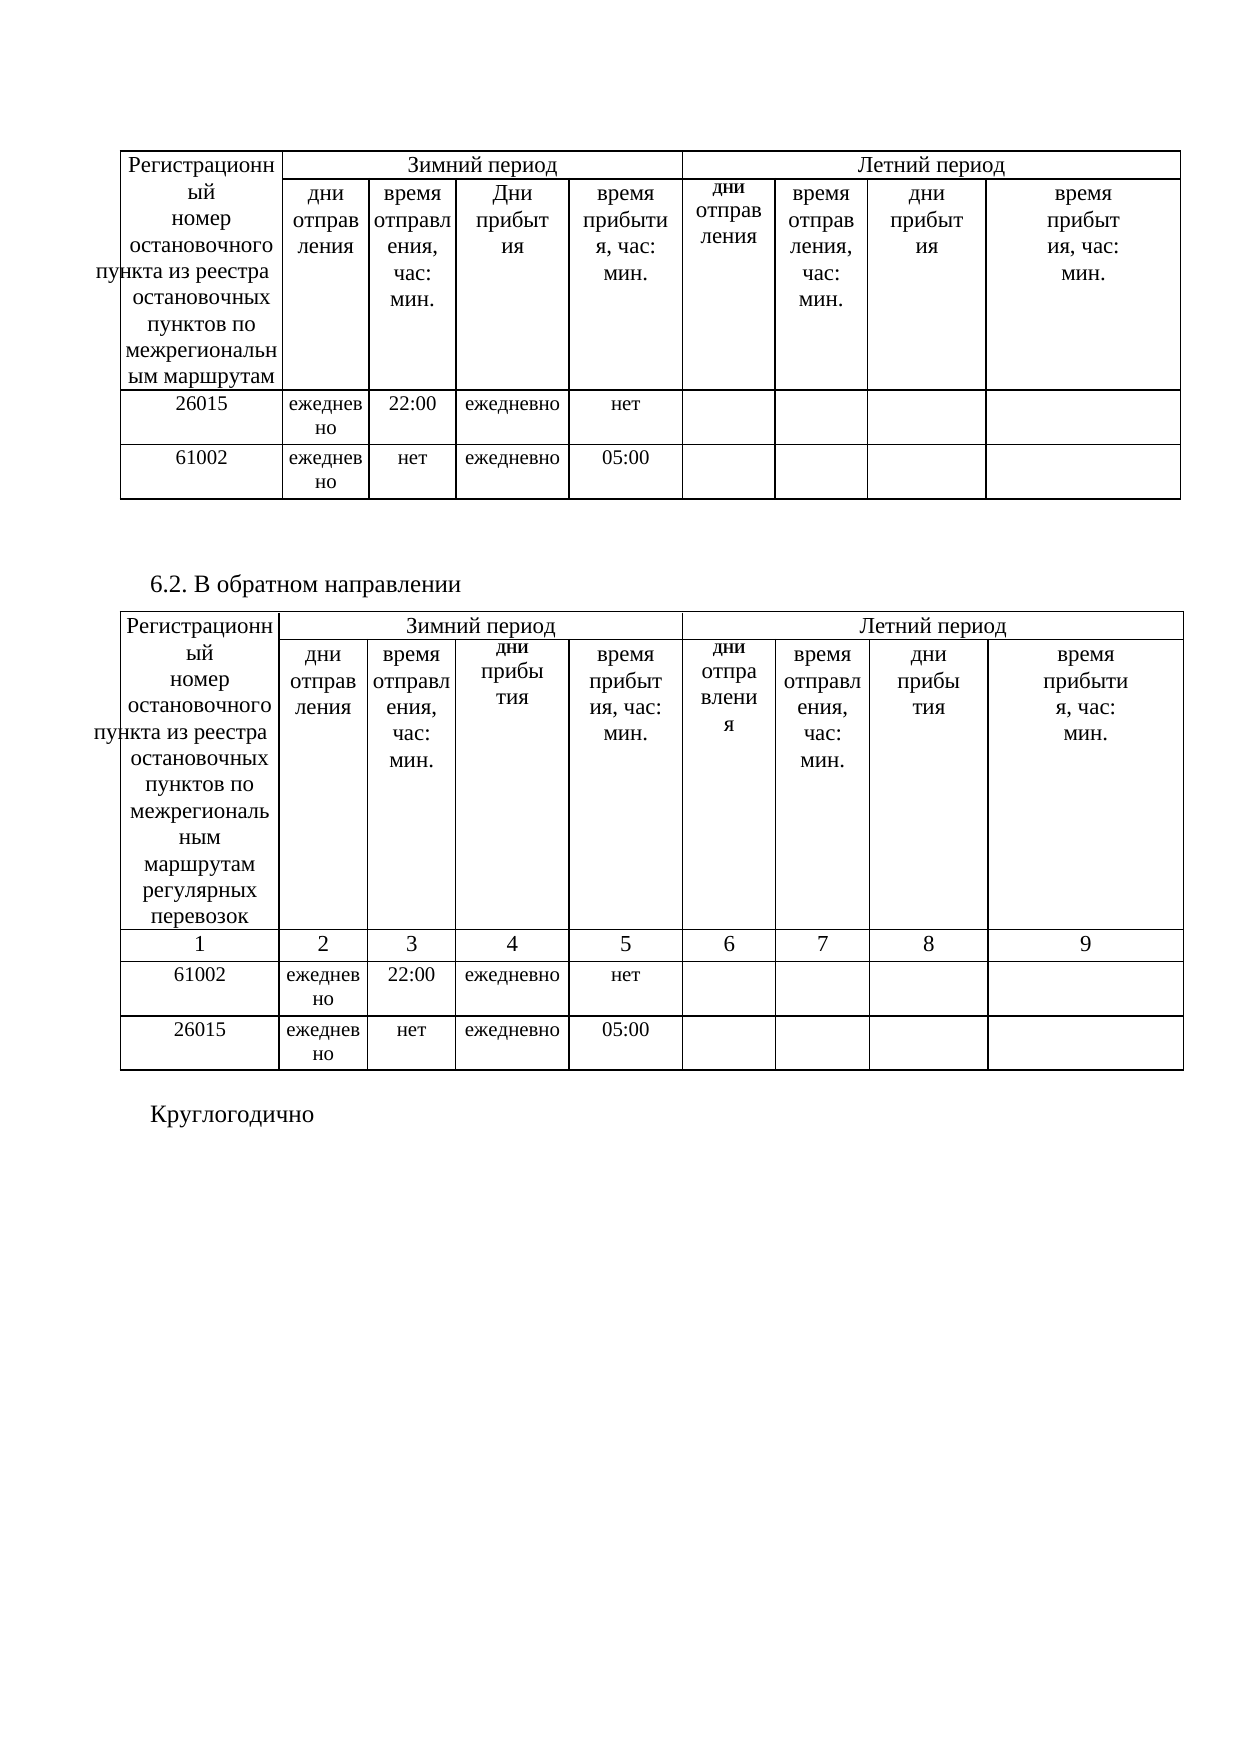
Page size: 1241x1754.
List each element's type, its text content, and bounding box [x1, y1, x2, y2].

table_cell 22:00 [368, 962, 455, 1015]
text Круглогодично [150, 1099, 1090, 1128]
table_cell 8 [870, 930, 987, 961]
table_cell 4 [456, 930, 568, 961]
table_cell нет [368, 1017, 455, 1069]
table_cell нет [570, 391, 682, 444]
table_cell 1 [121, 930, 278, 961]
table_cell время прибыт ия, час: мин. [987, 180, 1180, 389]
table_cell [989, 962, 1183, 1015]
table_cell время прибыти я, час: мин. [989, 640, 1183, 929]
table_cell ежедневно [283, 391, 368, 444]
table_cell время прибыт ия, час: мин. [570, 640, 682, 929]
table_cell 3 [368, 930, 455, 961]
table_cell дни прибы тия [870, 640, 987, 929]
table_cell ежедневно [280, 1017, 367, 1069]
table_cell ежедневно [457, 391, 568, 444]
table_cell Дни прибыт ия [457, 180, 568, 389]
table_cell 61002 [121, 962, 278, 1015]
table_cell 5 [570, 930, 682, 961]
table_cell [683, 1017, 775, 1069]
text 6.2. В обратном направлении [150, 569, 1090, 598]
table_cell 22:00 [370, 391, 455, 444]
table_cell время отправл ения, час: мин. [776, 640, 869, 929]
table_cell нет [570, 962, 682, 1015]
table_cell [776, 445, 867, 498]
table_cell 05:00 [570, 445, 682, 498]
table_cell [868, 391, 985, 444]
table_header Зимний период [283, 152, 682, 178]
table_cell [683, 962, 775, 1015]
table_cell [987, 391, 1180, 444]
table_cell 9 [989, 930, 1183, 961]
table_header Зимний период [280, 612, 682, 639]
table_cell 61002 [121, 445, 282, 498]
table_cell [989, 1017, 1183, 1069]
table_cell нет [370, 445, 455, 498]
table_cell 7 [776, 930, 869, 961]
table_cell ежедневно [456, 962, 568, 1015]
table_cell время отправл ения, час: мин. [370, 180, 455, 389]
table_cell ежедневно [280, 962, 367, 1015]
table_cell [776, 962, 869, 1015]
table_cell время отправл ения, час: мин. [368, 640, 455, 929]
table_header Летний период [683, 152, 1180, 178]
table_cell время отправ ления, час: мин. [776, 180, 867, 389]
table_cell [870, 1017, 987, 1069]
table_cell [683, 445, 774, 498]
table_cell [987, 445, 1180, 498]
table_cell 05:00 [570, 1017, 682, 1069]
table_cell ежедневно [457, 445, 568, 498]
table_cell ДНИ отпра влени я [683, 640, 775, 929]
table_cell [776, 1017, 869, 1069]
table_cell [868, 445, 985, 498]
table_header Летний период [683, 612, 1183, 639]
table_cell [776, 391, 867, 444]
table_cell 2 [280, 930, 367, 961]
table_cell ДНИ отправ ления [683, 180, 774, 389]
table_cell [870, 962, 987, 1015]
table_cell время прибыти я, час: мин. [570, 180, 682, 389]
table_cell 26015 [121, 1017, 278, 1069]
table_header Регистрационный номер остановочного пункта из реестра остановочных пунктов по межрегиональным маршрутам регулярных перевозок [121, 612, 279, 929]
table_cell дни отправ ления [280, 640, 367, 929]
table_cell [683, 391, 774, 444]
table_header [121, 152, 282, 389]
table_cell дни отправ ления [283, 180, 368, 389]
table_cell 26015 [121, 391, 282, 444]
table_cell ДНИ прибы тия [456, 640, 568, 929]
table_cell 6 [683, 930, 775, 961]
table_cell ежедневно [283, 445, 368, 498]
table_cell дни прибыт ия [868, 180, 985, 389]
table_cell ежедневно [456, 1017, 568, 1069]
